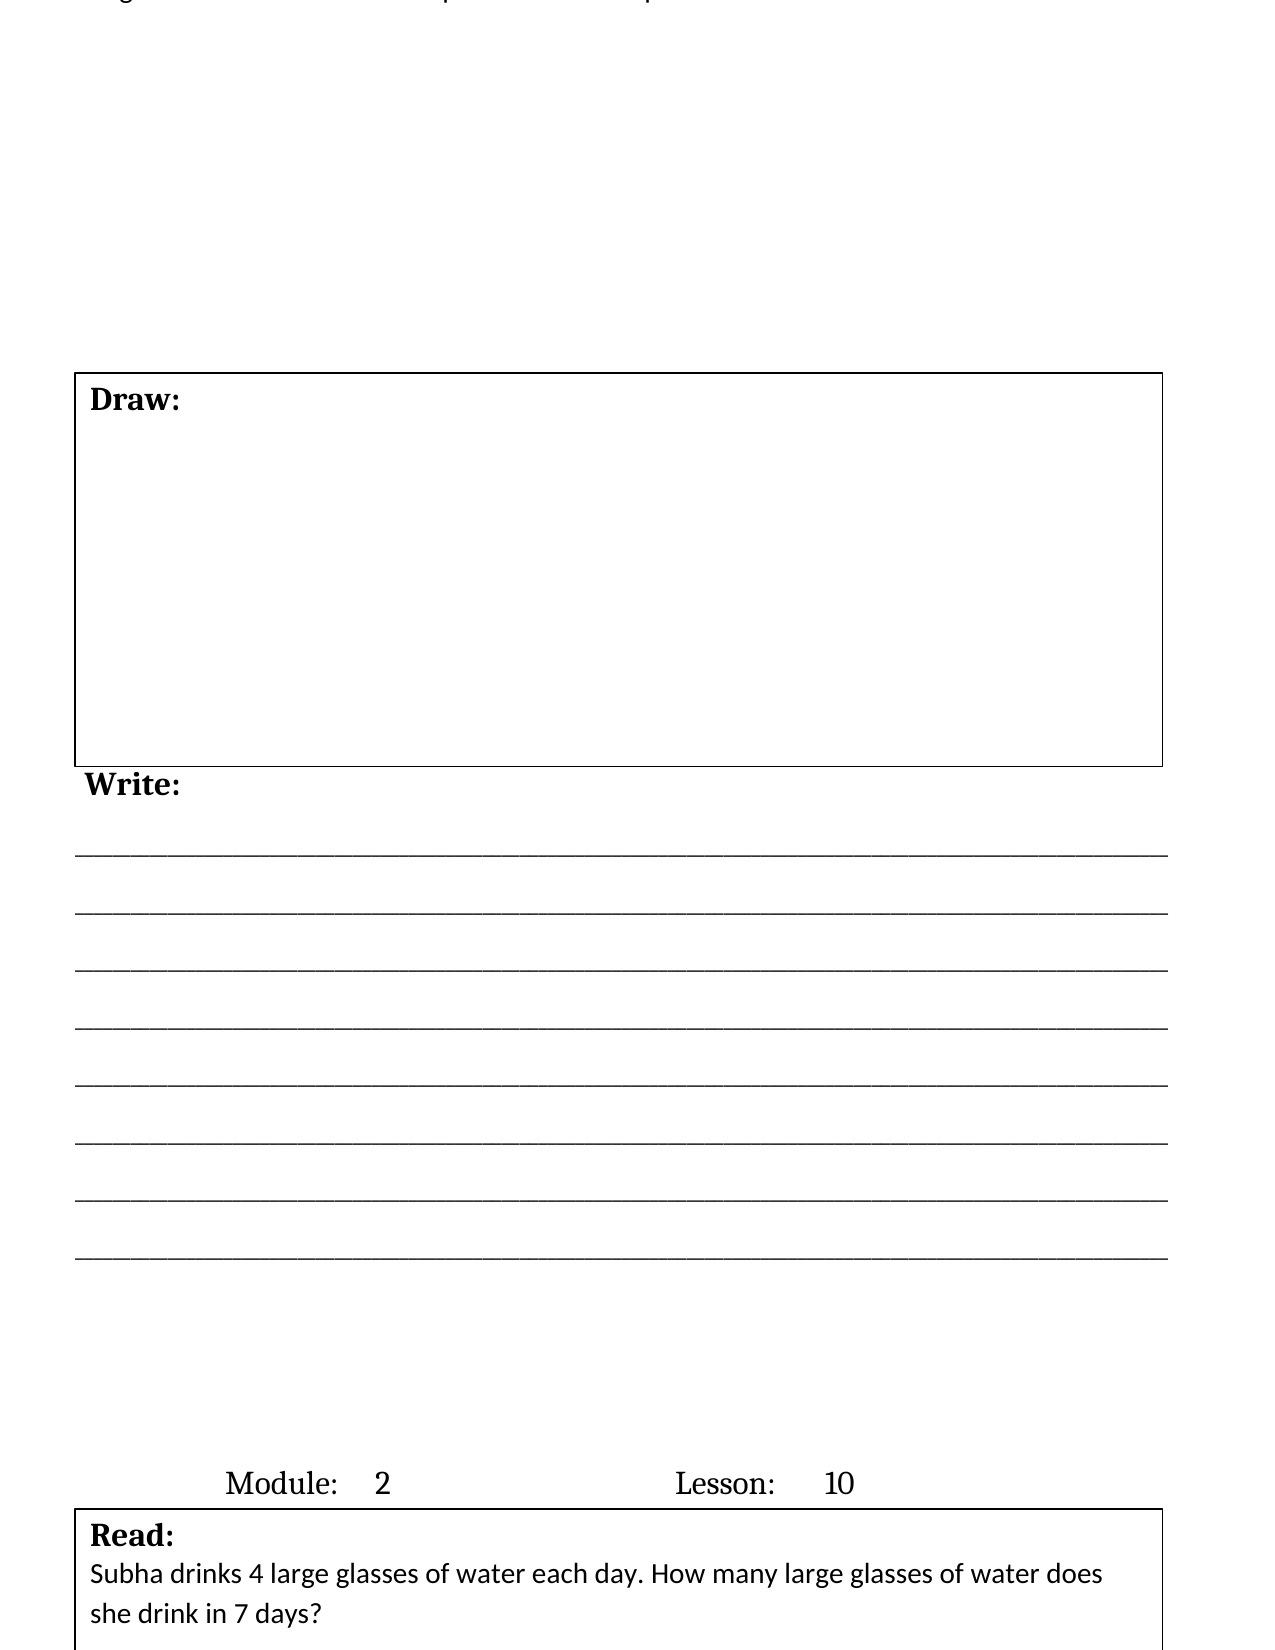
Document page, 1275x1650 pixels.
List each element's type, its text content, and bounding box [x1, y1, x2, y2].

text ______________________________________________________________________________________________________________________ [75, 1004, 1200, 1033]
text ______________________________________________________________________________________________________________________ [75, 832, 1200, 861]
text ______________________________________________________________________________________________________________________ [75, 1062, 1200, 1091]
text Write: [84, 765, 1200, 803]
text ______________________________________________________________________________________________________________________ [75, 889, 1200, 918]
text ______________________________________________________________________________________________________________________ [75, 1119, 1200, 1148]
text ______________________________________________________________________________________________________________________ [75, 1177, 1200, 1206]
text ______________________________________________________________________________________________________________________ [75, 947, 1200, 976]
text ______________________________________________________________________________________________________________________ [75, 1234, 1200, 1263]
text Module: 2 Lesson: 10 [75, 1464, 1200, 1503]
